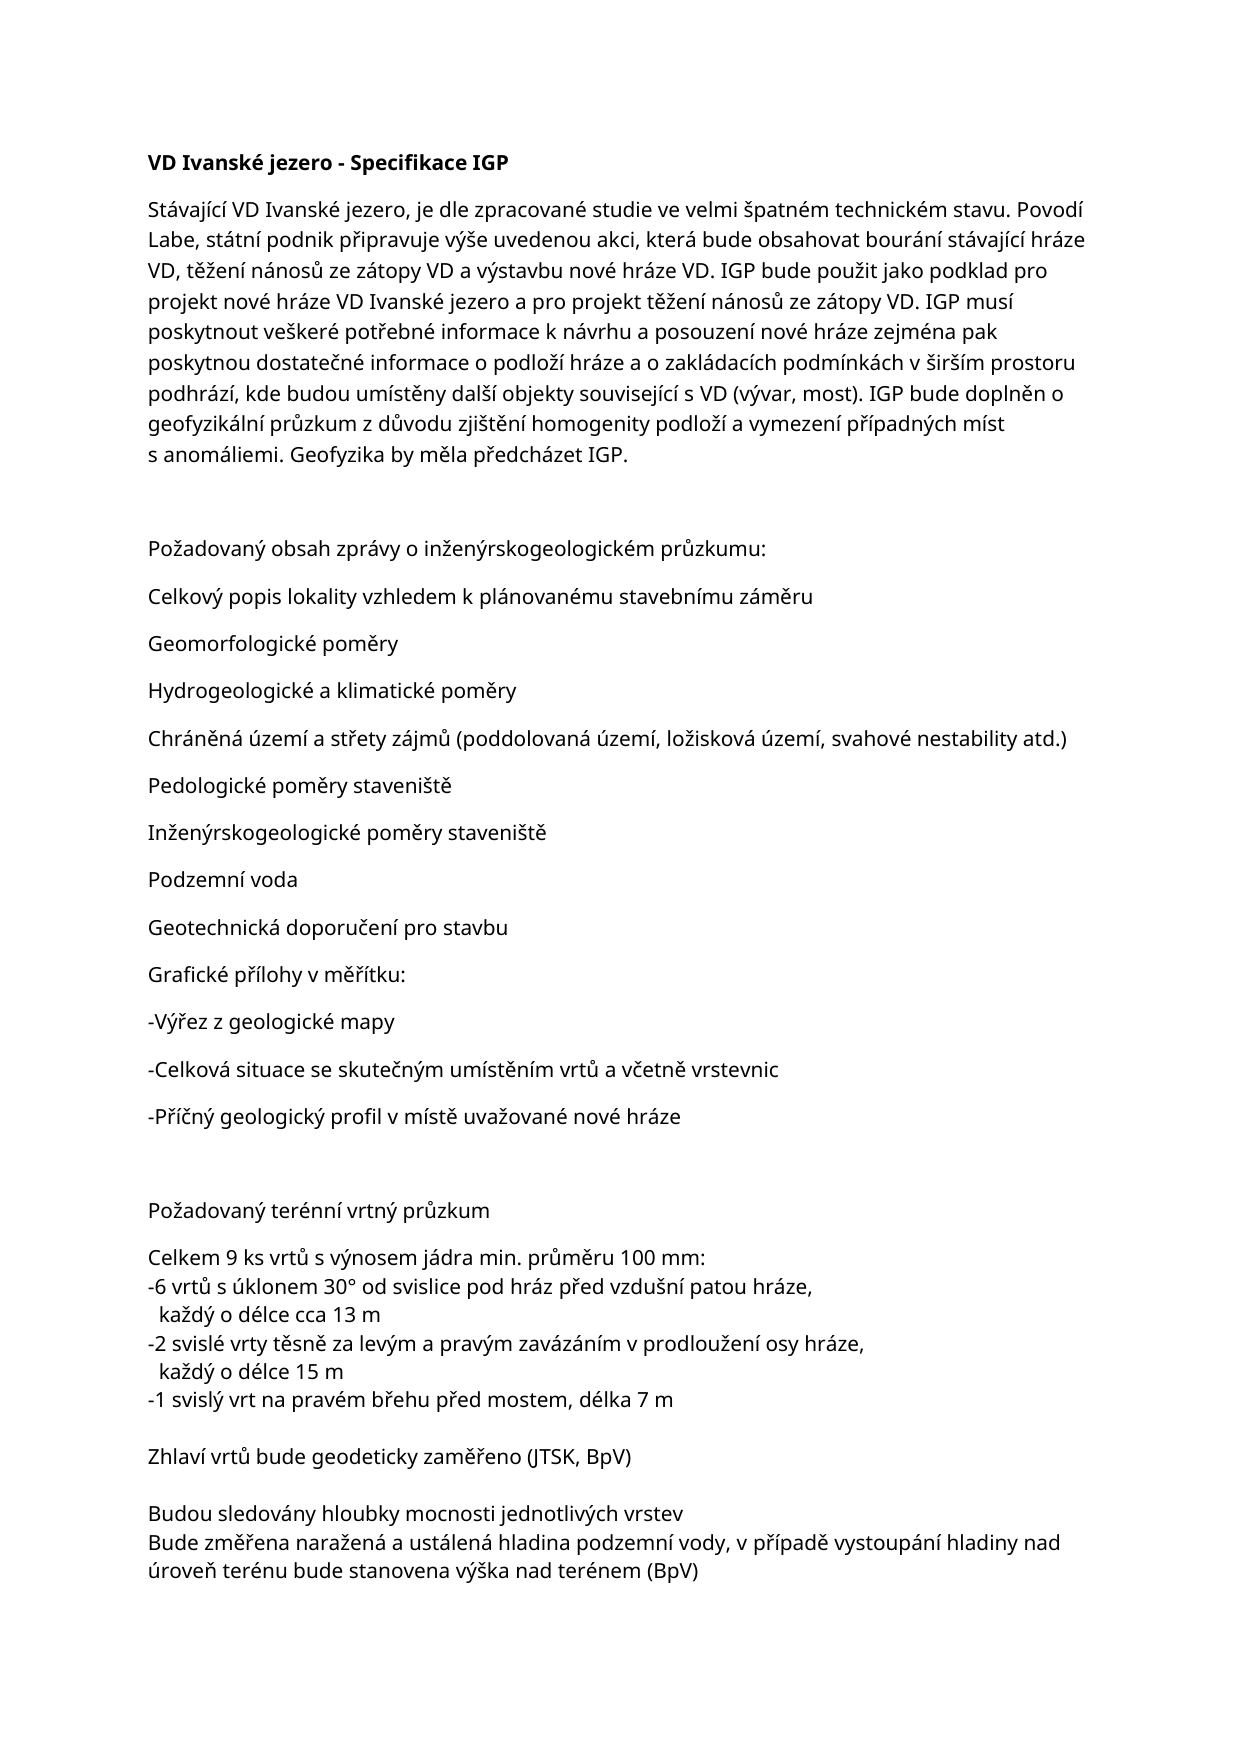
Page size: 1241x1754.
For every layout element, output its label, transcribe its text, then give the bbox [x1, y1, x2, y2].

text -Výřez z geologické mapy [148, 1007, 1093, 1036]
text Inženýrskogeologické poměry staveniště [148, 818, 1093, 847]
text Geomorfologické poměry [148, 629, 1093, 657]
text -2 svislé vrty těsně za levým a pravým zavázáním v prodloužení osy hráze, [148, 1329, 1093, 1357]
text každý o délce 15 m [148, 1357, 1093, 1386]
text -6 vrtů s úklonem 30° od svislice pod hráz před vzdušní patou hráze, [148, 1272, 1093, 1300]
text Chráněná území a střety zájmů (poddolovaná území, ložisková území, svahové nestability atd.) [148, 724, 1093, 752]
text -Celková situace se skutečným umístěním vrtů a včetně vrstevnic [148, 1055, 1093, 1083]
text Zhlaví vrtů bude geodeticky zaměřeno (JTSK, BpV) [148, 1442, 1093, 1471]
text Budou sledovány hloubky mocnosti jednotlivých vrstev [148, 1499, 1093, 1528]
text VD Ivanské jezero - Specifikace IGP [148, 148, 1093, 176]
text Pedologické poměry staveniště [148, 771, 1093, 799]
text Celkem 9 ks vrtů s výnosem jádra min. průměru 100 mm: [148, 1243, 1093, 1272]
text Bude změřena naražená a ustálená hladina podzemní vody, v případě vystoupání hladiny nad úroveň terénu bude stanovena výška nad terénem (BpV) [148, 1528, 1093, 1585]
text Geotechnická doporučení pro stavbu [148, 913, 1093, 941]
text Celkový popis lokality vzhledem k plánovanému stavebnímu záměru [148, 582, 1093, 610]
text Grafické přílohy v měřítku: [148, 960, 1093, 988]
text -Příčný geologický profil v místě uvažované nové hráze [148, 1102, 1093, 1130]
text Stávající VD Ivanské jezero, je dle zpracované studie ve velmi špatném technickém stavu. Povodí Labe, státní podnik připravuje výše uvedenou akci, která bude obsahovat bourání stávající hráze VD, těžení nánosů ze zátopy VD a výstavbu nové hráze VD. IGP bude použit jako podklad pro projekt nové hráze VD Ivanské jezero a pro projekt těžení nánosů ze zátopy VD. IGP musí poskytnout veškeré potřebné informace k návrhu a posouzení nové hráze zejména pak poskytnou dostatečné informace o podloží hráze a o zakládacích podmínkách v širším prostoru podhrází, kde budou umístěny další objekty související s VD (vývar, most). IGP bude doplněn o geofyzikální průzkum z důvodu zjištění homogenity podloží a vymezení případných míst s anomáliemi. Geofyzika by měla předcházet IGP. [148, 195, 1093, 468]
text Požadovaný terénní vrtný průzkum [148, 1196, 1093, 1224]
text Podzemní voda [148, 866, 1093, 894]
text -1 svislý vrt na pravém břehu před mostem, délka 7 m [148, 1386, 1093, 1414]
text každý o délce cca 13 m [148, 1300, 1093, 1329]
text Požadovaný obsah zprávy o inženýrskogeologickém průzkumu: [148, 534, 1093, 563]
text Hydrogeologické a klimatické poměry [148, 676, 1093, 705]
